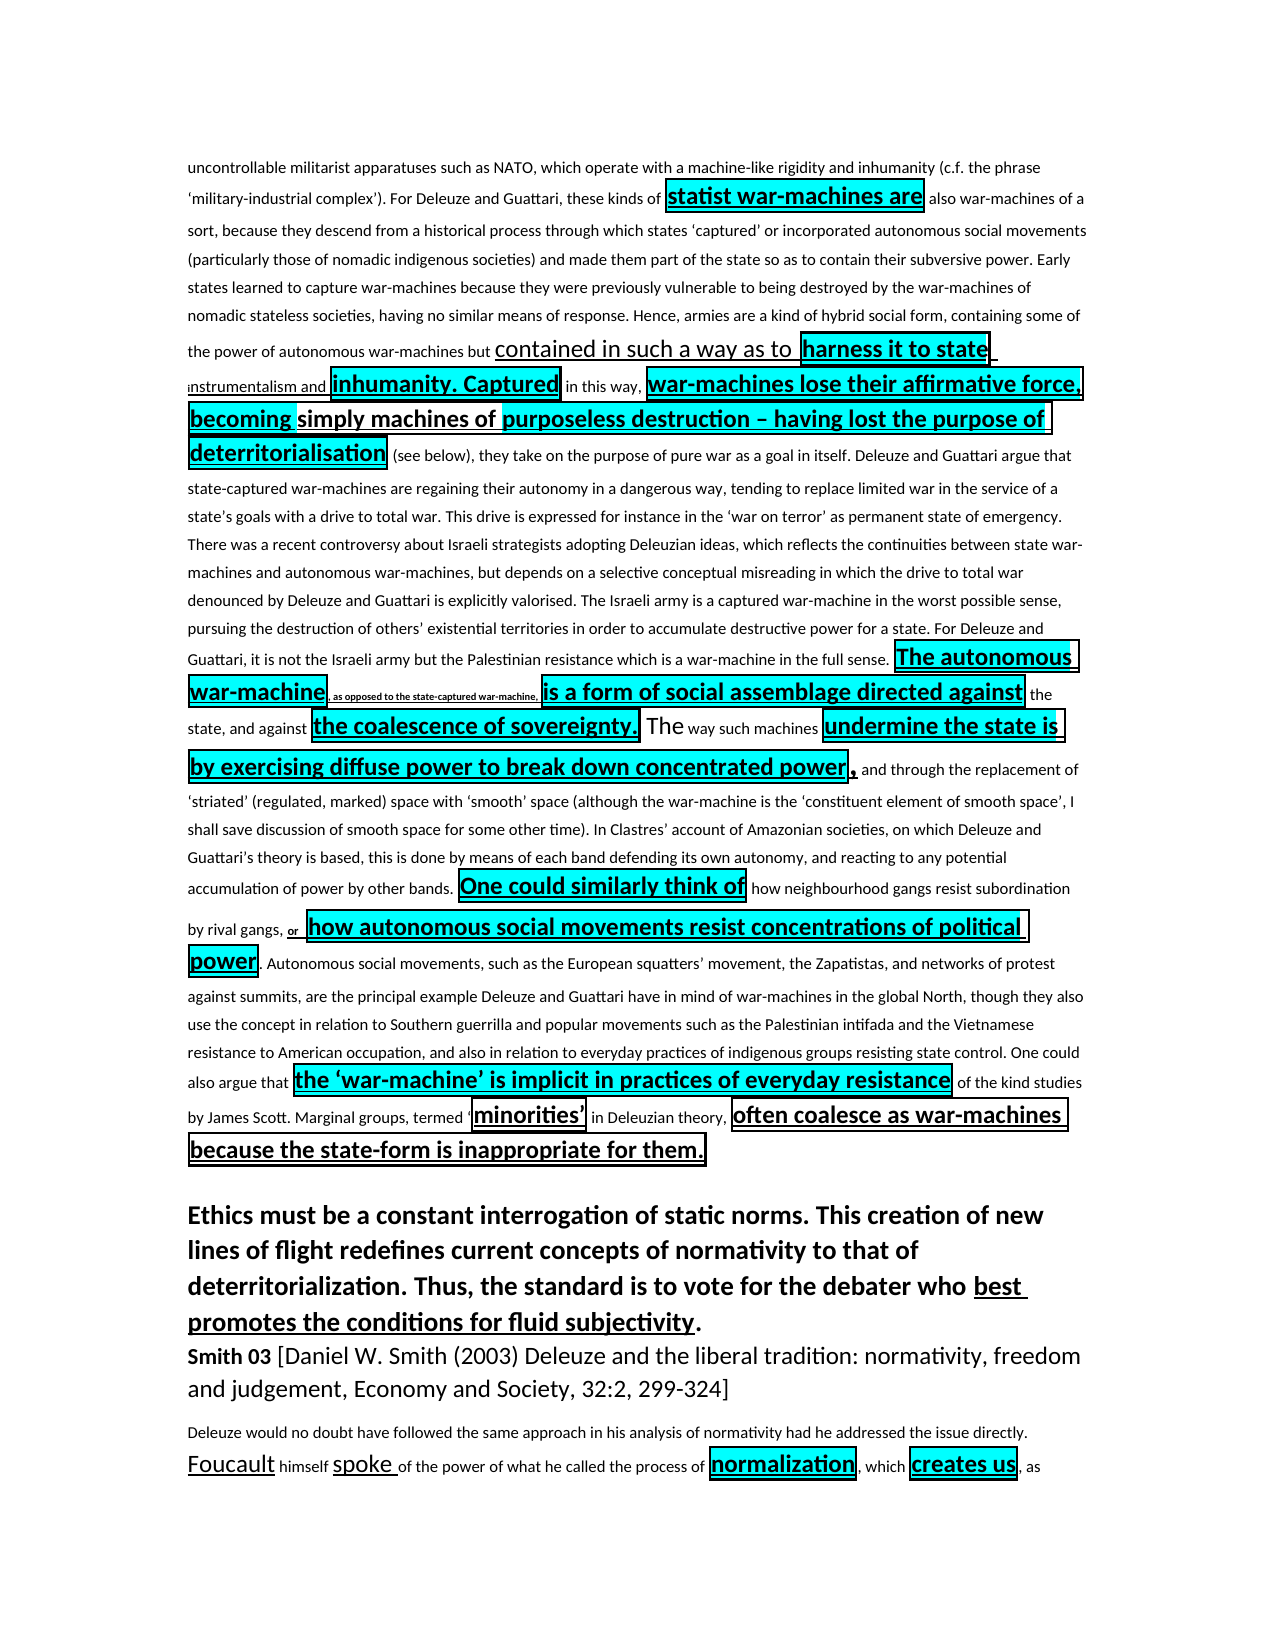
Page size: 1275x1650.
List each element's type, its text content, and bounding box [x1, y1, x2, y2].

subtitle Ethics must be a constant interrogation of static norms. This creation of new lines of flight redefines current concepts of normativity to that of deterritorialization. Thus, the standard is to vote for the debater who best promotes the conditions for fluid subjectivity. [187, 1198, 1087, 1338]
text Smith 03 [Daniel W. Smith (2003) Deleuze and the liberal tradition: normativity, freedom and judgement, Economy and Society, 32:2, 299-324] [187, 1340, 1087, 1404]
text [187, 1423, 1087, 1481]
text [187, 150, 1087, 1167]
